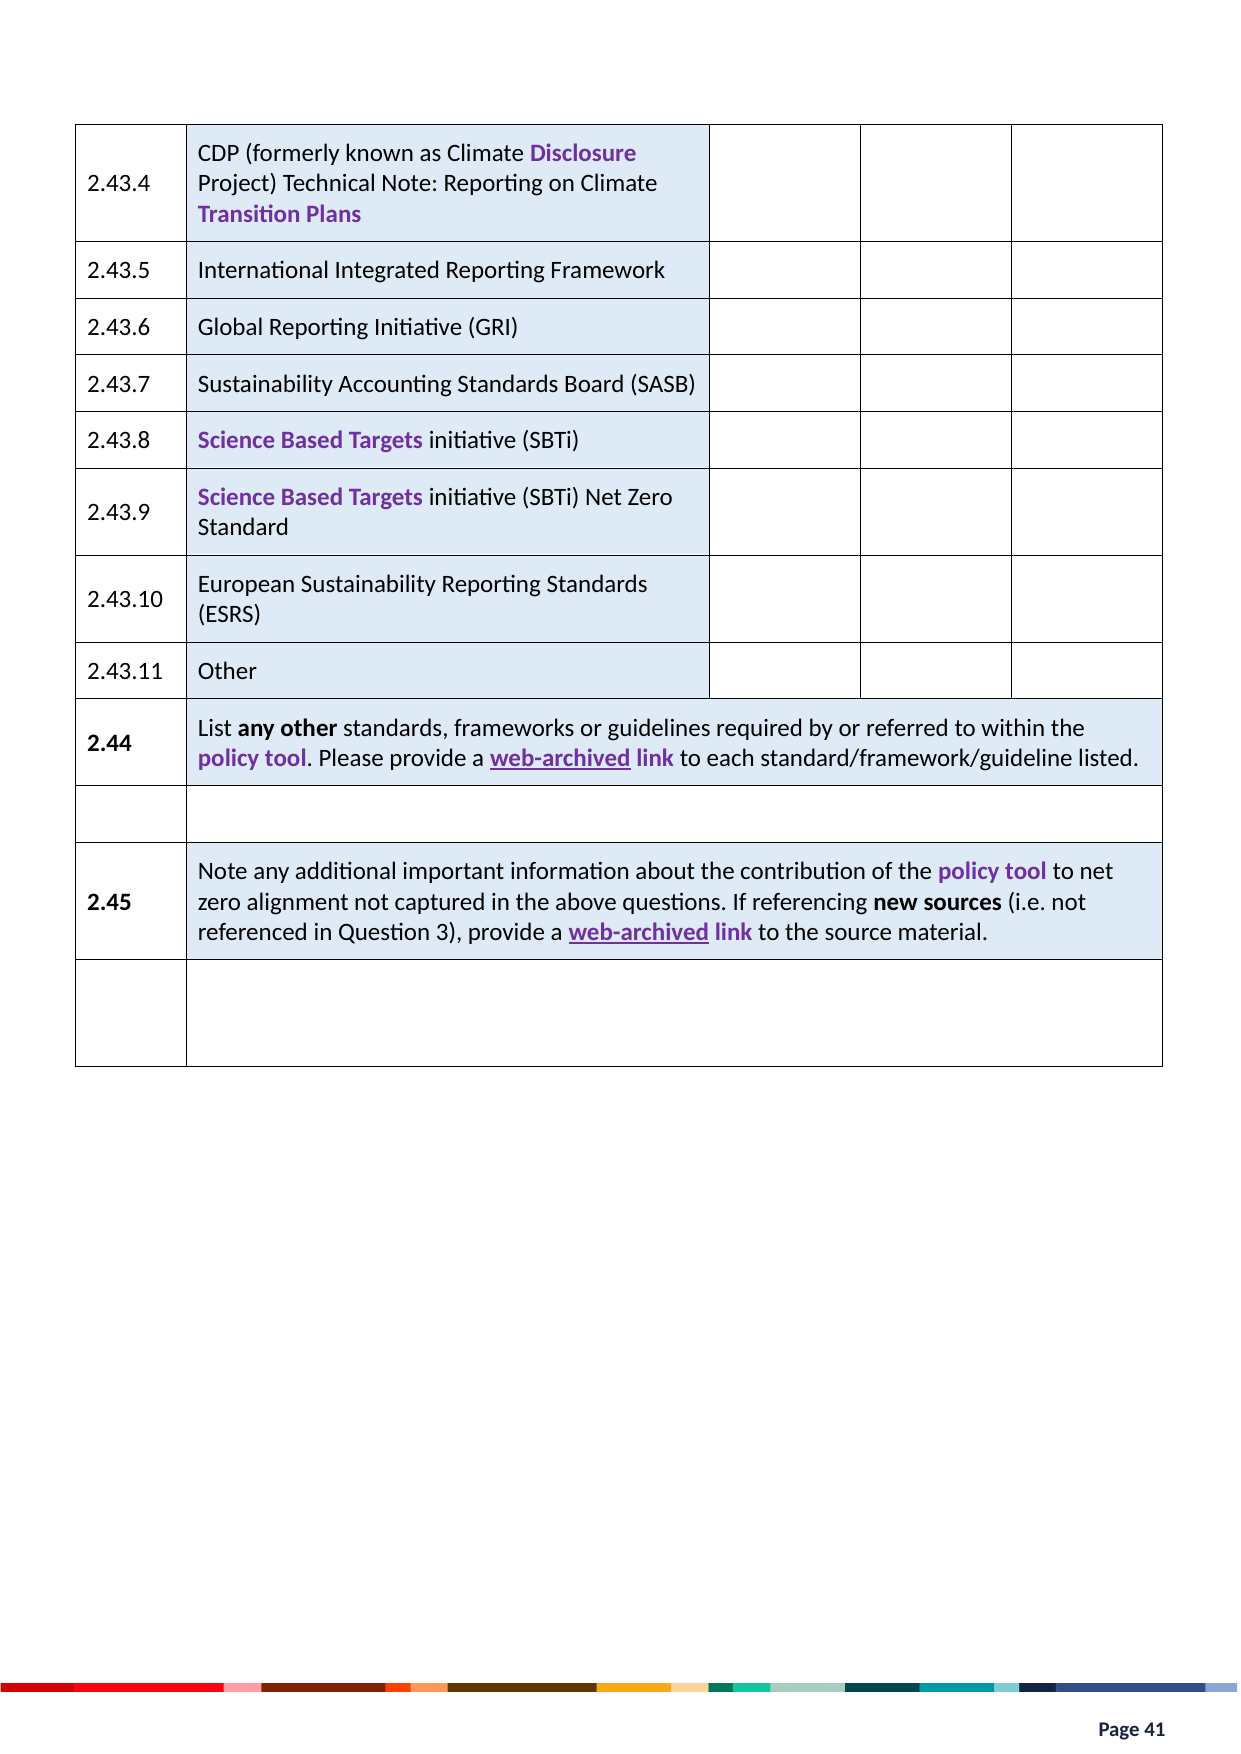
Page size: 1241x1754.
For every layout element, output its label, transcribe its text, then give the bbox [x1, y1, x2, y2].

table_cell [1012, 355, 1162, 411]
table_cell [861, 643, 1011, 698]
table_cell [861, 412, 1011, 467]
table_cell 2.43.8 [76, 412, 186, 467]
table_cell [710, 469, 860, 554]
table_cell [1012, 469, 1162, 554]
table_cell CDP (formerly known as Climate Disclosure Project) Technical Note: Reporting on Climate Transition Plans [187, 125, 709, 241]
table_cell Science Based Targets initiative (SBTi) [187, 412, 709, 467]
table_cell [1012, 299, 1162, 354]
table_cell [861, 355, 1011, 411]
table_cell Global Reporting Initiative (GRI) [187, 299, 709, 354]
table_cell [861, 242, 1011, 298]
table_cell [1012, 412, 1162, 467]
table_cell 2.43.7 [76, 355, 186, 411]
table_cell [1012, 556, 1162, 642]
picture [0, 1683, 1236, 1692]
table_cell [1012, 242, 1162, 298]
table_cell International Integrated Reporting Framework [187, 242, 709, 298]
table_cell [187, 960, 1162, 1066]
table_cell Note any additional important information about the contribution of the policy tool to net zero alignment not captured in the above questions. If referencing new sources (i.e. not referenced in Question 3), provide a web-archived link to the source material. [187, 843, 1162, 959]
table_cell [861, 556, 1011, 642]
table_cell List any other standards, frameworks or guidelines required by or referred to within the policy tool. Please provide a web-archived link to each standard/framework/guideline listed. [187, 699, 1162, 785]
table_cell [1012, 125, 1162, 241]
table_cell Other [187, 643, 709, 698]
table_cell [187, 786, 1162, 842]
table_cell 2.43.4 [76, 125, 186, 241]
table_cell [710, 556, 860, 642]
table_cell [76, 786, 186, 842]
table_cell [861, 125, 1011, 241]
table_cell 2.44 [76, 699, 186, 785]
table_cell [710, 643, 860, 698]
table_cell 2.43.5 [76, 242, 186, 298]
table_cell [710, 412, 860, 467]
table_cell 2.45 [76, 843, 186, 959]
table_cell 2.43.10 [76, 556, 186, 642]
table_cell European Sustainability Reporting Standards (ESRS) [187, 556, 709, 642]
table_cell 2.43.11 [76, 643, 186, 698]
table_cell [710, 125, 860, 241]
table_cell [76, 960, 186, 1066]
table_cell [710, 355, 860, 411]
table_cell [710, 242, 860, 298]
table_cell 2.43.9 [76, 469, 186, 554]
table_cell Sustainability Accounting Standards Board (SASB) [187, 355, 709, 411]
table_cell [710, 299, 860, 354]
table_cell [1012, 643, 1162, 698]
table_cell 2.43.6 [76, 299, 186, 354]
table_cell Science Based Targets initiative (SBTi) Net Zero Standard [187, 469, 709, 554]
table_cell [861, 469, 1011, 554]
table_cell [861, 299, 1011, 354]
